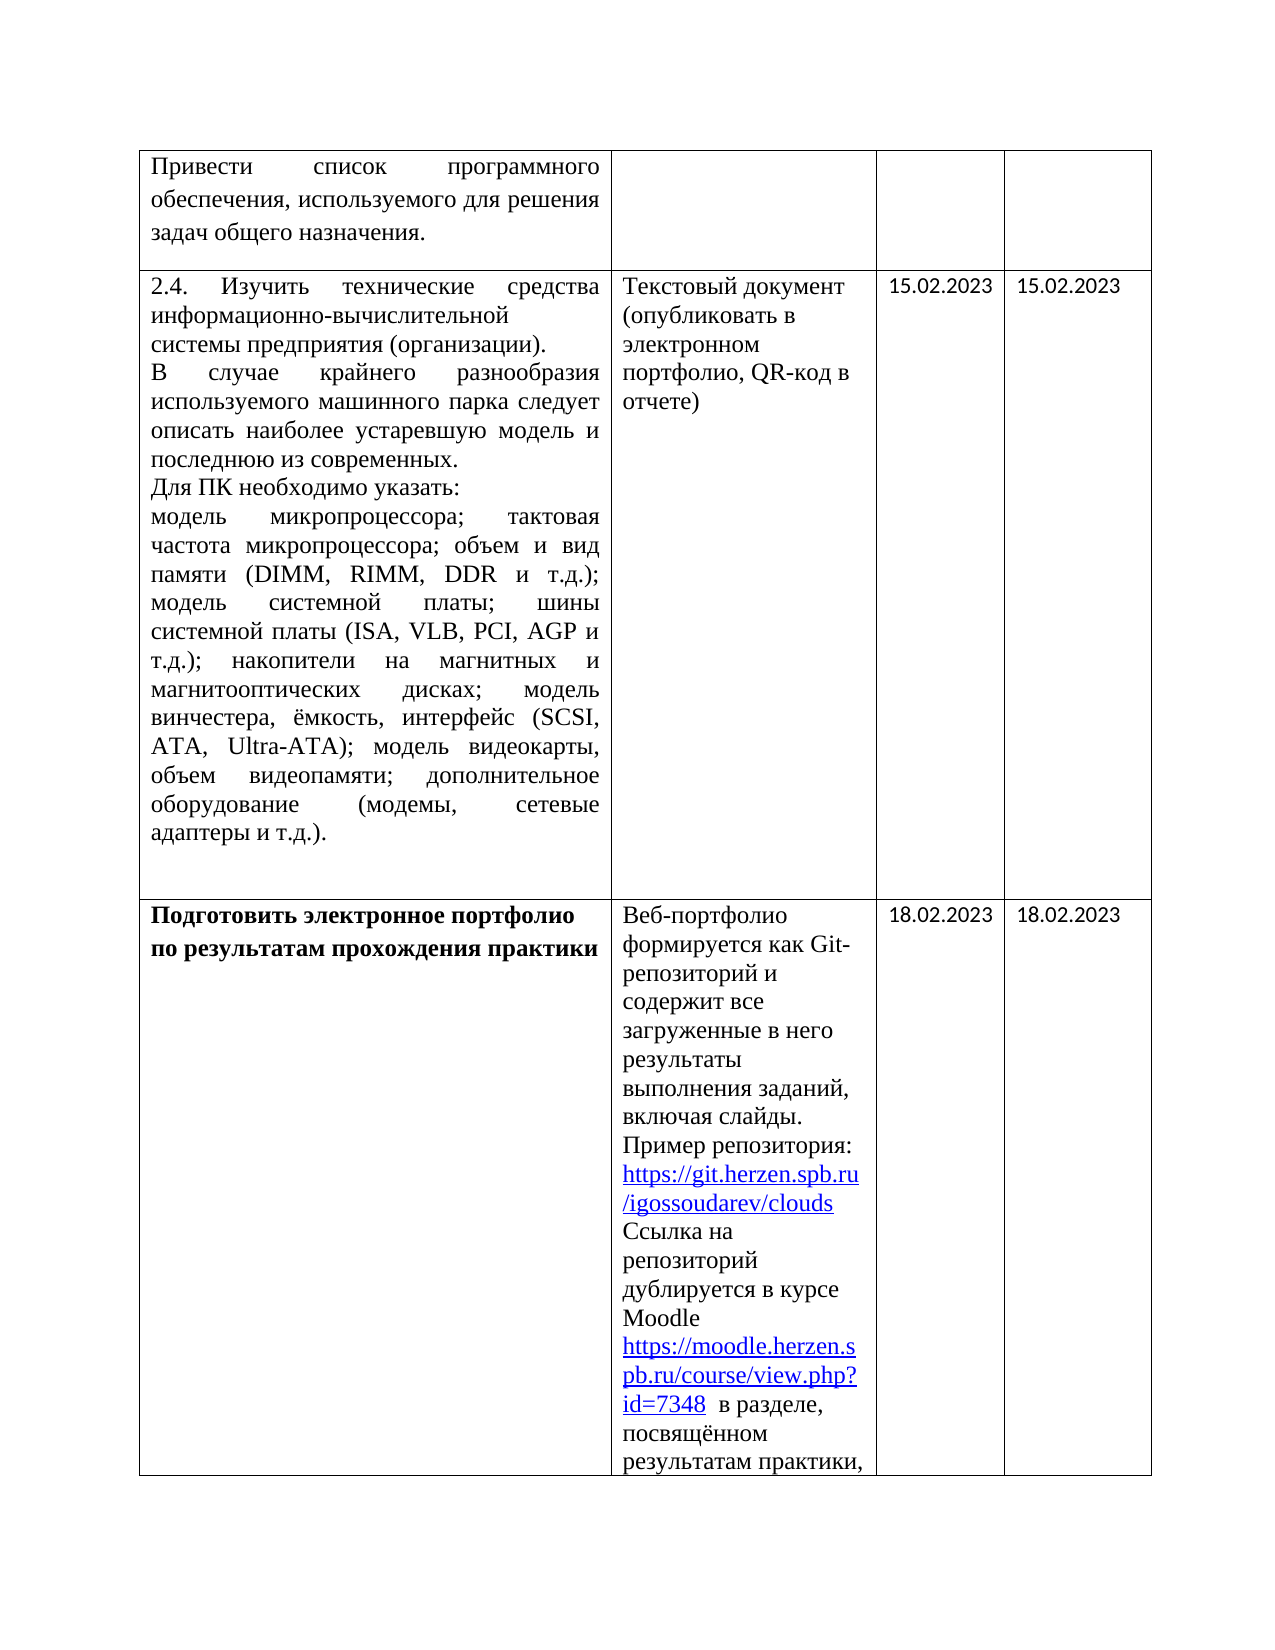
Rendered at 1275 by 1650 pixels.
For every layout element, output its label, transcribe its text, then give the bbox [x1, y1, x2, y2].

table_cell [612, 271, 876, 899]
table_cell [140, 900, 611, 1475]
table_cell 15.02.2023 [877, 271, 1004, 899]
table_cell 18.02.2023 [1005, 900, 1151, 1475]
table_cell 15.02.2023 [1005, 271, 1151, 899]
table_cell 2.4. Изучить технические средства информационно-вычислительной системы предприятия (организации). В случае крайнего разнообразия используемого машинного парка следует описать наиболее устаревшую модель и последнюю из современных. Для ПК необходимо указать: модель микропроцессора; тактовая частота микропроцессора; объем и вид памяти (DIMM, RIMM, DDR и т.д.); модель системной платы; шины системной платы (ISA, VLB, PCI, AGP и т.д.); накопители на магнитных и магнитооптических дисках; модель винчестера, ёмкость, интерфейс (SCSI, ATA, Ultra-ATA); модель видеокарты, объем видеопамяти; дополнительное оборудование (модемы, сетевые адаптеры и т.д.). [140, 271, 611, 899]
table_cell 18.02.2023 [877, 900, 1004, 1475]
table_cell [612, 900, 876, 1475]
